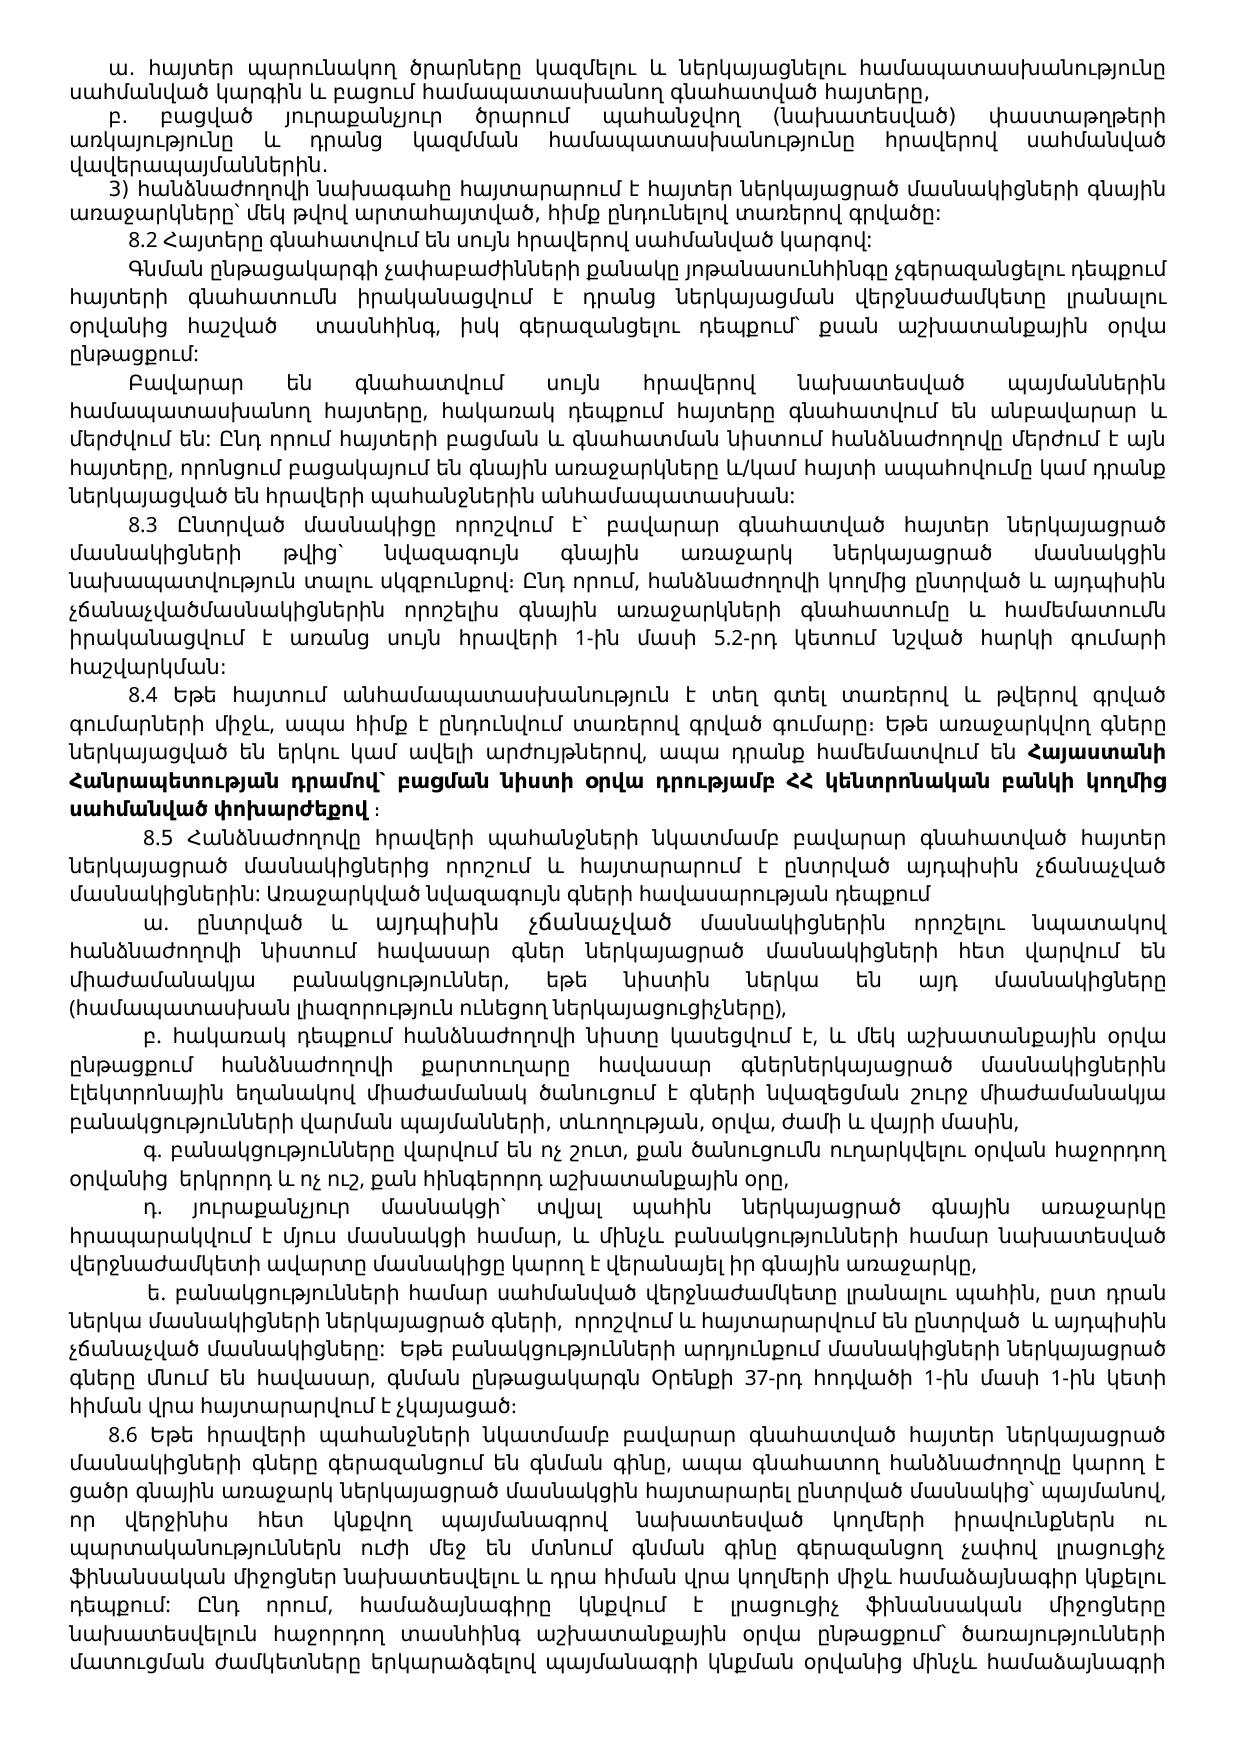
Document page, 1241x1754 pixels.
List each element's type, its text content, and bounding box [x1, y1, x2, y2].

text Բավարար են գնահատվում սույն հրավերով նախատեսված պայմաններին համապատասխանող հայտերը, հակառակ դեպքում հայտերը գնահատվում են անբավարար և մերժվում են: Ընդ որում հայտերի բացման և գնահատման նիստում հանձնաժողովը մերժում է այն հայտերը, որոնցում բացակայում են գնային առաջարկները և/կամ հայտի ապահովումը կամ դրանք ներկայացված են հրավերի պահանջներին անհամապատասխան: [69, 368, 1167, 510]
text դ. յուրաքանչյուր մասնակցի` տվյալ պահին ներկայացրած գնային առաջարկը հրապարակվում է մյուս մասնակցի համար, և մինչև բանակցությունների համար նախատեսված վերջնաժամկետի ավարտը մասնակիցը կարող է վերանայել իր գնային առաջարկը, [69, 1192, 1167, 1278]
text ա. ընտրված և այդպիսին չճանաչված մասնակիցներին որոշելու նպատակով հանձնաժողովի նիստում հավասար գներ ներկայացրած մասնակիցների հետ վարվում են միաժամանակյա բանակցություններ, եթե նիստին ներկա են այդ մասնակիցները (համապատասխան լիազորություն ունեցող ներկայացուցիչները), [69, 908, 1167, 1022]
text ե. բանակցությունների համար սահմանված վերջնաժամկետը լրանալու պահին, ըստ դրան ներկա մասնակիցների ներկայացրած գների, որոշվում և հայտարարվում են ընտրված և այդպիսին չճանաչված մասնակիցները: Եթե բանակցությունների արդյունքում մասնակիցների ներկայացրած գները մնում են հավասար, գնման ընթացակարգն Օրենքի 37-րդ հոդվածի 1-ին մասի 1-ին կետի հիման վրա հայտարարվում է չկայացած: [69, 1278, 1167, 1420]
text Գնման ընթացակարգի չափաբաժինների քանակը յոթանասունհինգը չգերազանցելու դեպքում հայտերի գնահատումն իրականացվում է դրանց ներկայացման վերջնաժամկետը լրանալու օրվանից հաշված տասնհինգ, իսկ գերազանցելու դեպքում՝ քսան աշխատանքային օրվա ընթացքում: [69, 254, 1167, 368]
text 8.5 Հանձնաժողովը հրավերի պահանջների նկատմամբ բավարար գնահատված հայտեր ներկայացրած մասնակիցներից որոշում և հայտարարում է ընտրված այդպիսին չճանաչված մասնակիցներին: Առաջարկված նվազագույն գների հավասարության դեպքում [69, 823, 1167, 908]
text 3) հանձնաժողովի նախագահը հայտարարում է հայտեր ներկայացրած մասնակիցների գնային առաջարկները՝ մեկ թվով արտահայտված, հիմք ընդունելով տառերով գրվածը: [69, 177, 1167, 225]
text 8.4 Եթե հայտում անհամապատասխանություն է տեղ գտել տառերով և թվերով գրված գումարների միջև, ապա հիմք է ընդունվում տառերով գրված գումարը։ Եթե առաջարկվող գները ներկայացված են երկու կամ ավելի արժույթներով, ապա դրանք համեմատվում են Հայաստանի Հանրապետության դրամով` բացման նիստի օրվա դրությամբ ՀՀ կենտրոնական բանկի կողմից սահմանված փոխարժեքով ։ [69, 680, 1167, 823]
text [69, 1420, 1167, 1676]
text գ. բանակցությունները վարվում են ոչ շուտ, քան ծանուցումն ուղարկվելու օրվան հաջորդող օրվանից երկրորդ և ոչ ուշ, քան հինգերորդ աշխատանքային օրը, [69, 1135, 1167, 1192]
text բ. հակառակ դեպքում հանձնաժողովի նիստը կասեցվում է, և մեկ աշխատանքային օրվա ընթացքում հանձնաժողովի քարտուղարը հավասար գներներկայացրած մասնակիցներին էլեկտրոնային եղանակով միաժամանակ ծանուցում է գների նվազեցման շուրջ միաժամանակյա բանակցությունների վարման պայմանների, տևողության, օրվա, ժամի և վայրի մասին, [69, 1022, 1167, 1135]
text բ. բացված յուրաքանչյուր ծրարում պահանջվող (նախատեսված) փաստաթղթերի առկայությունը և դրանց կազմման համապատասխանությունը հրավերով սահմանված վավերապայմաններին. [69, 104, 1167, 177]
text ա. հայտեր պարունակող ծրարները կազմելու և ներկայացնելու համապատասխանությունը սահմանված կարգին և բացում համապատասխանող գնահատված հայտերը, [69, 56, 1167, 104]
text 8.3 Ընտրված մասնակիցը որոշվում է` բավարար գնահատված հայտեր ներկայացրած մասնակիցների թվից` նվազագույն գնային առաջարկ ներկայացրած մասնակցին նախապատվություն տալու սկզբունքով։ Ընդ որում, հանձնաժողովի կողմից ընտրված և այդպիսին չճանաչվածմասնակիցներին որոշելիս գնային առաջարկների գնահատումը և համեմատումն իրականացվում է առանց սույն հրավերի 1-ին մասի 5.2-րդ կետում նշված հարկի գումարի հաշվարկման: [69, 510, 1167, 680]
text 8.2 Հայտերը գնահատվում են սույն հրավերով սահմանված կարգով: [69, 225, 1167, 254]
